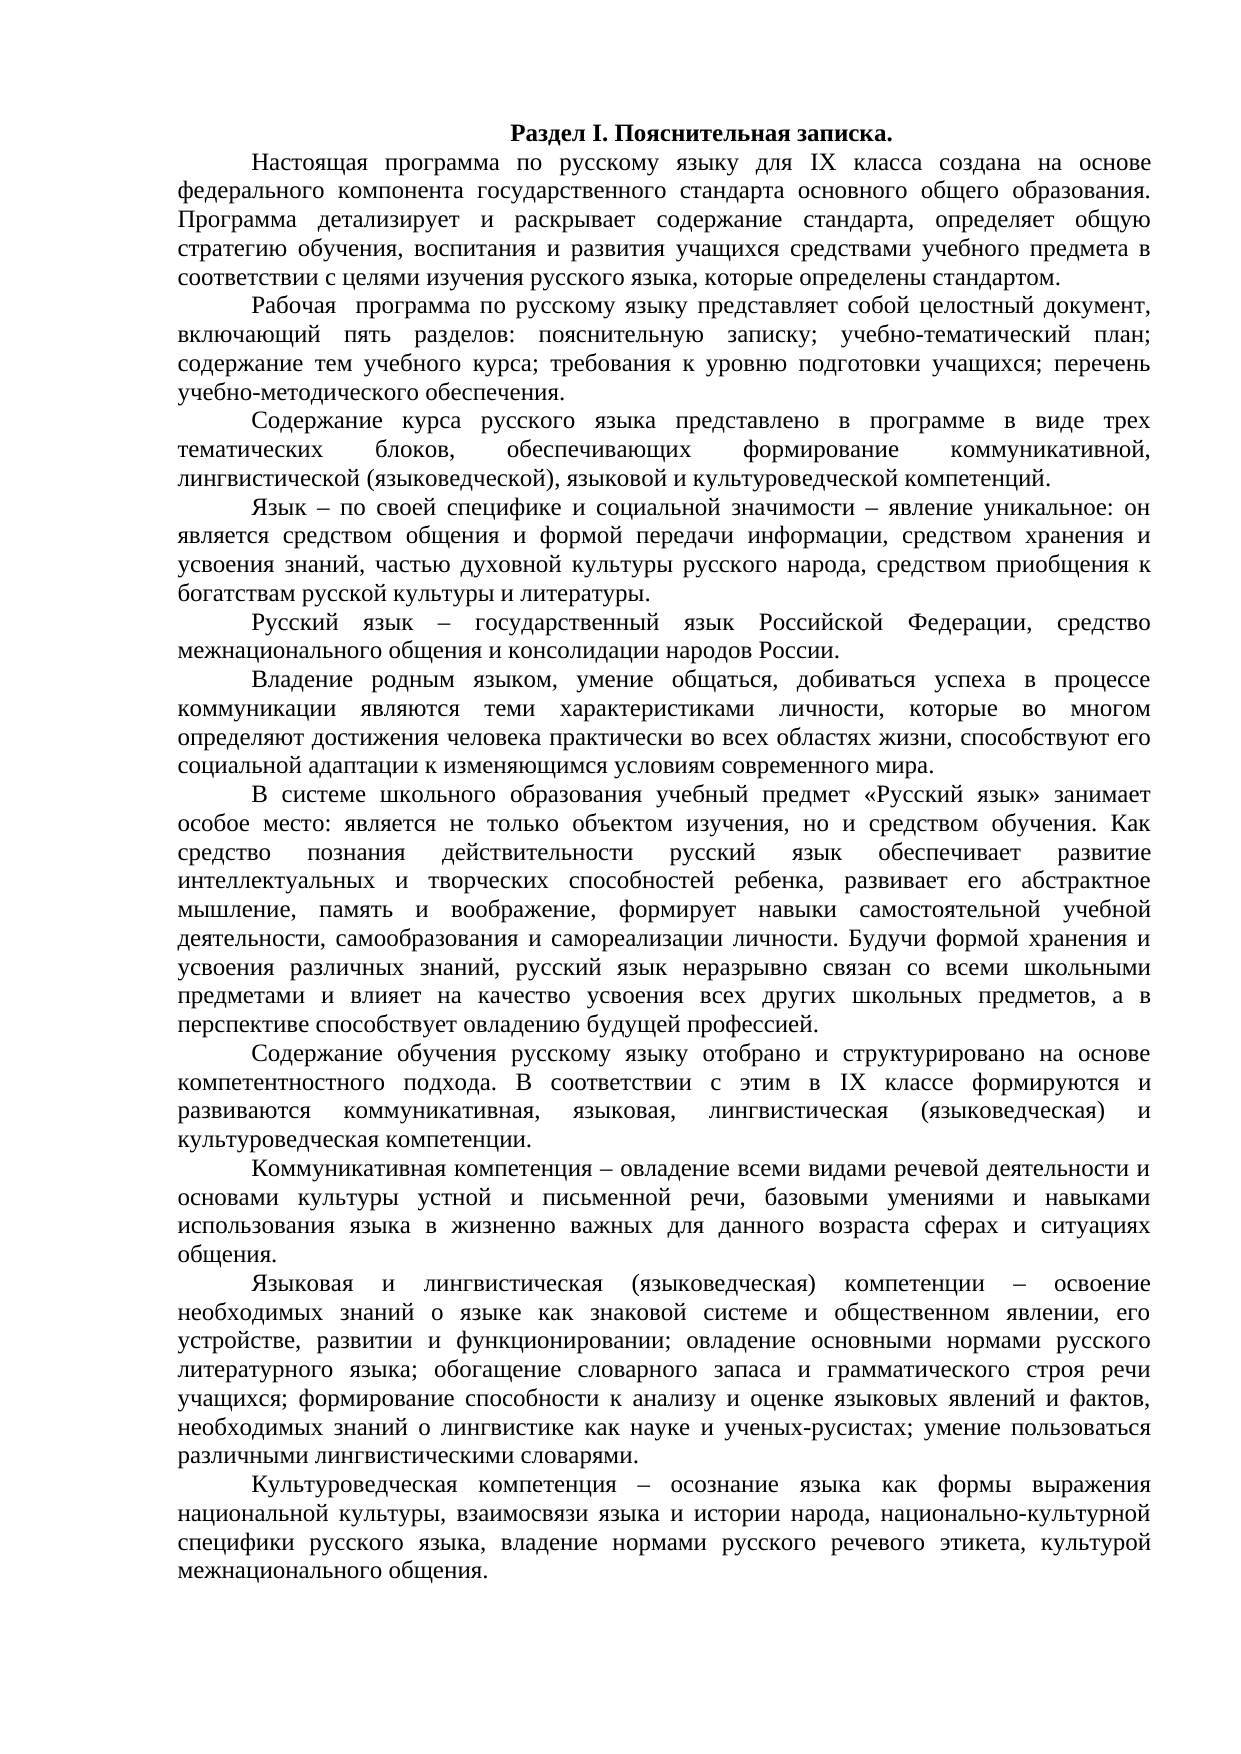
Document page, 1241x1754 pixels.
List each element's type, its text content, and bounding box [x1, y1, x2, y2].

text Русский язык – государственный язык Российской Федерации, средство межнационального общения и консолидации народов России. [177, 607, 1152, 664]
text Коммуникативная компетенция – овладение всеми видами речевой деятельности и основами культуры устной и письменной речи, базовыми умениями и навыками использования языка в жизненно важных для данного возраста сферах и ситуациях общения. [177, 1153, 1152, 1268]
text Языковая и лингвистическая (языковедческая) компетенции – освоение необходимых знаний о языке как знаковой системе и общественном явлении, его устройстве, развитии и функционировании; овладение основными нормами русского литературного языка; обогащение словарного запаса и грамматического строя речи учащихся; формирование способности к анализу и оценке языковых явлений и фактов, необходимых знаний о лингвистике как науке и ученых-русистах; умение пользоваться различными лингвистическими словарями. [177, 1268, 1152, 1469]
text Владение родным языком, умение общаться, добиваться успеха в процессе коммуникации являются теми характеристиками личности, которые во многом определяют достижения человека практически во всех областях жизни, способствуют его социальной адаптации к изменяющимся условиям современного мира. [177, 664, 1152, 779]
text Настоящая программа по русскому языку для IX класса создана на основе федерального компонента государственного стандарта основного общего образования. Программа детализирует и раскрывает содержание стандарта, определяет общую стратегию обучения, воспитания и развития учащихся средствами учебного предмета в соответствии с целями изучения русского языка, которые определены стандартом. [177, 147, 1152, 291]
text Содержание курса русского языка представлено в программе в виде трех тематических блоков, обеспечивающих формирование коммуникативной, лингвистической (языковедческой), языковой и культуроведческой компетенций. [177, 406, 1152, 492]
text Рабочая программа по русскому языку представляет собой целостный документ, включающий пять разделов: пояснительную записку; учебно-тематический план; содержание тем учебного курса; требования к уровню подготовки учащихся; перечень учебно-методического обеспечения. [177, 291, 1152, 406]
text Содержание обучения русскому языку отобрано и структурировано на основе компетентностного подхода. В соответствии с этим в IX классе формируются и развиваются коммуникативная, языковая, лингвистическая (языковедческая) и культуроведческая компетенции. [177, 1038, 1152, 1153]
text В системе школьного образования учебный предмет «Русский язык» занимает особое место: является не только объектом изучения, но и средством обучения. Как средство познания действительности русский язык обеспечивает развитие интеллектуальных и творческих способностей ребенка, развивает его абстрактное мышление, память и воображение, формирует навыки самостоятельной учебной деятельности, самообразования и самореализации личности. Будучи формой хранения и усвоения различных знаний, русский язык неразрывно связан со всеми школьными предметами и влияет на качество усвоения всех других школьных предметов, а в перспективе способствует овладению будущей профессией. [177, 779, 1152, 1038]
text Культуроведческая компетенция – осознание языка как формы выражения национальной культуры, взаимосвязи языка и истории народа, национально-культурной специфики русского языка, владение нормами русского речевого этикета, культурой межнационального общения. [177, 1469, 1152, 1584]
text Раздел I. Пояснительная записка. [177, 118, 1152, 147]
text Язык – по своей специфике и социальной значимости – явление уникальное: он является средством общения и формой передачи информации, средством хранения и усвоения знаний, частью духовной культуры русского народа, средством приобщения к богатствам русской культуры и литературы. [177, 492, 1152, 607]
